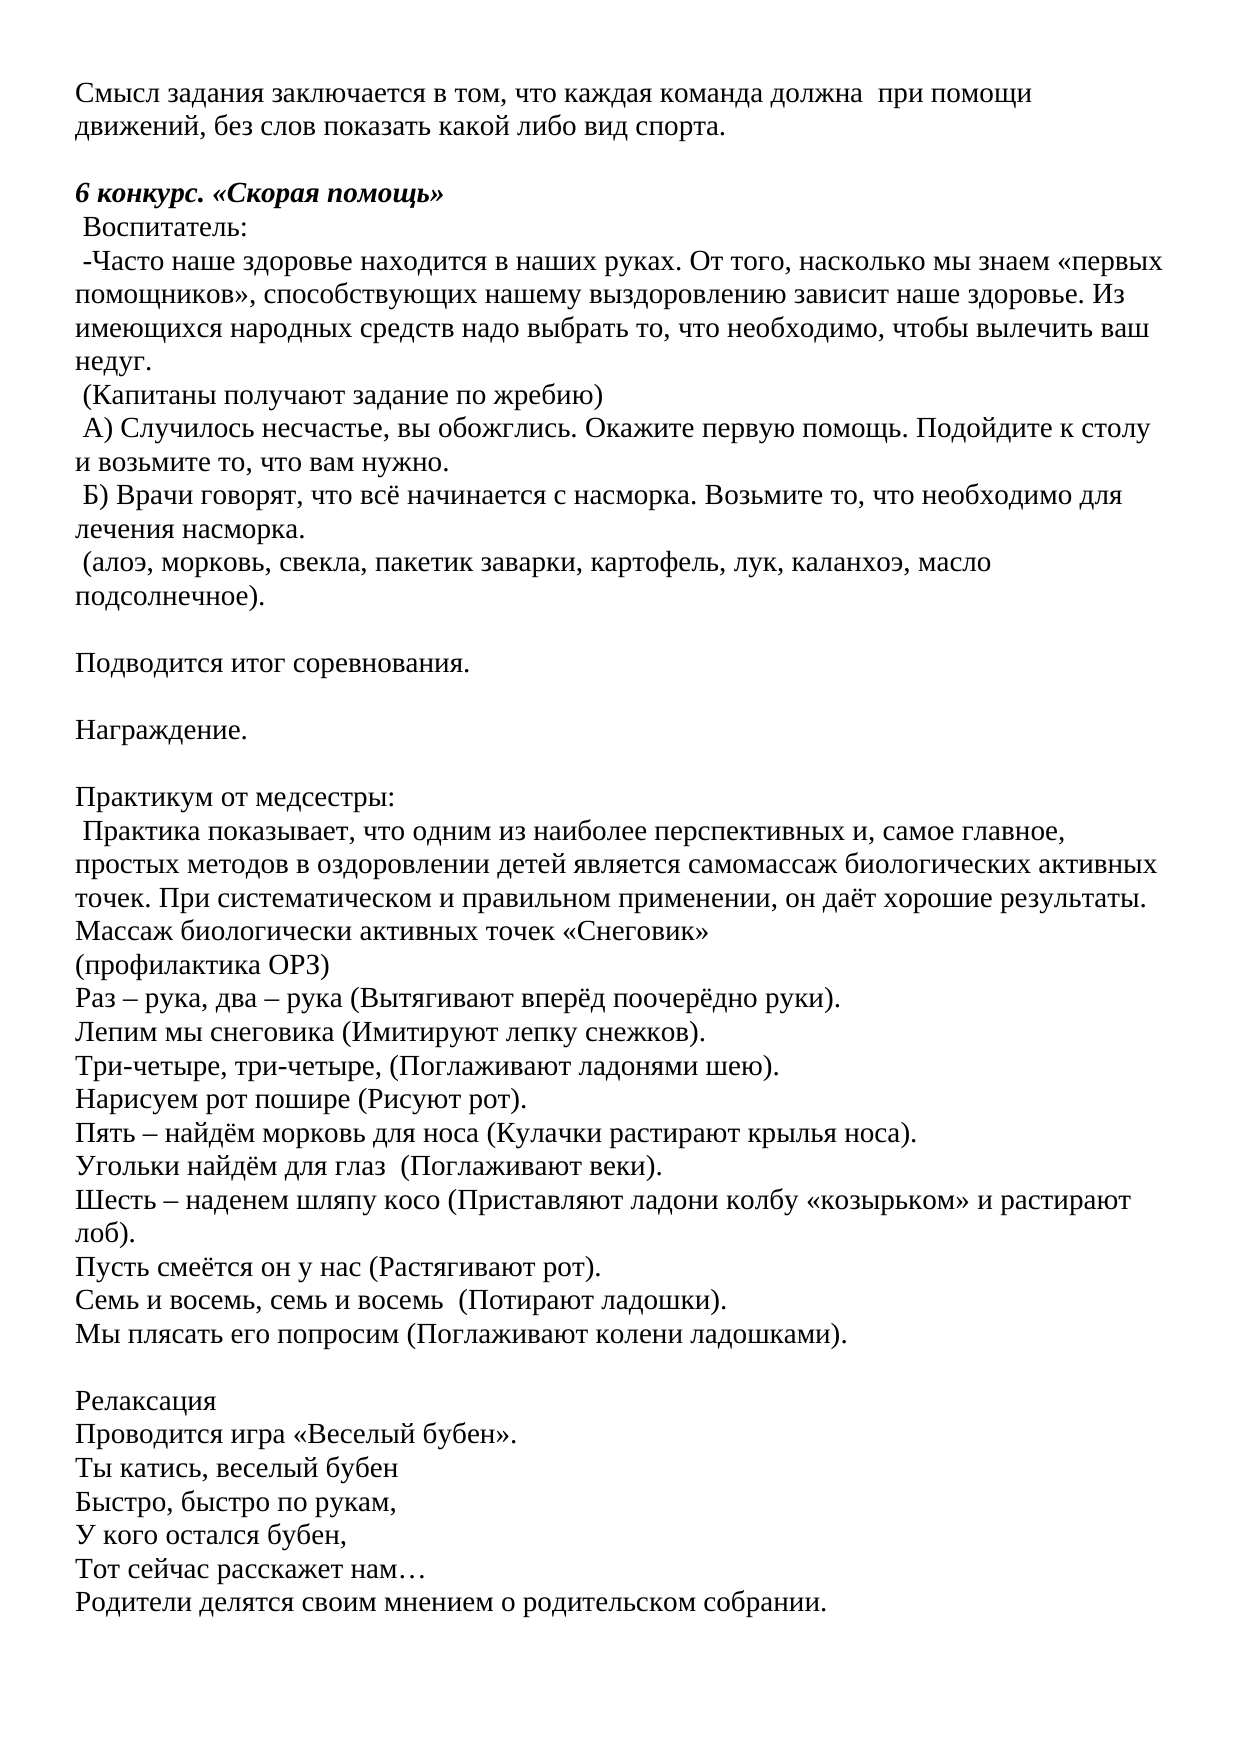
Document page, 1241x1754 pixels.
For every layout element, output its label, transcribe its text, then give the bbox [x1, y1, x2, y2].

text (профилактика ОРЗ) [75, 947, 1165, 981]
text Тот сейчас расскажет нам… [75, 1551, 1165, 1584]
text Воспитатель: [75, 209, 1165, 243]
text Родители делятся своим мнением о родительском собрании. [75, 1584, 1165, 1618]
text Б) Врачи говорят, что всё начинается с насморка. Возьмите то, что необходимо для лечения насморка. [75, 477, 1165, 544]
text А) Случилось несчастье, вы обожглись. Окажите первую помощь. Подойдите к столу и возьмите то, что вам нужно. [75, 410, 1165, 477]
text (Капитаны получают задание по жребию) [75, 377, 1165, 410]
text Три-четыре, три-четыре, (Поглаживают ладонями шею). [75, 1048, 1165, 1081]
text Раз – рука, два – рука (Вытягивают вперёд поочерёдно руки). [75, 981, 1165, 1014]
text Мы плясать его попросим (Поглаживают колени ладошками). [75, 1316, 1165, 1349]
text Ты катись, веселый бубен [75, 1450, 1165, 1484]
text Массаж биологически активных точек «Снеговик» [75, 913, 1165, 947]
text Шесть – наденем шляпу косо (Приставляют ладони колбу «козырьком» и растирают лоб). [75, 1182, 1165, 1249]
text Проводится игра «Веселый бубен». [75, 1417, 1165, 1450]
text У кого остался бубен, [75, 1517, 1165, 1551]
text Награждение. [75, 712, 1165, 746]
text -Часто наше здоровье находится в наших руках. От того, насколько мы знаем «первых помощников», способствующих нашему выздоровлению зависит наше здоровье. Из имеющихся народных средств надо выбрать то, что необходимо, чтобы вылечить ваш недуг. [75, 243, 1165, 377]
text Быстро, быстро по рукам, [75, 1484, 1165, 1517]
text Семь и восемь, семь и восемь (Потирают ладошки). [75, 1282, 1165, 1316]
text (алоэ, морковь, свекла, пакетик заварки, картофель, лук, каланхоэ, масло подсолнечное). [75, 544, 1165, 612]
text Пять – найдём морковь для носа (Кулачки растирают крылья носа). [75, 1115, 1165, 1148]
text Смысл задания заключается в том, что каждая команда должна при помощи движений, без слов показать какой либо вид спорта. [75, 75, 1165, 142]
text Подводится итог соревнования. [75, 645, 1165, 679]
text Релаксация [75, 1383, 1165, 1417]
text Лепим мы снеговика (Имитируют лепку снежков). [75, 1014, 1165, 1048]
text Нарисуем рот пошире (Рисуют рот). [75, 1081, 1165, 1115]
text 6 конкурс. «Скорая помощь» [75, 176, 1165, 209]
text Практика показывает, что одним из наиболее перспективных и, самое главное, простых методов в оздоровлении детей является самомассаж биологических активных точек. При систематическом и правильном применении, он даёт хорошие результаты. [75, 813, 1165, 913]
text Практикум от медсестры: [75, 779, 1165, 813]
text Угольки найдём для глаз (Поглаживают веки). [75, 1148, 1165, 1182]
text Пусть смеётся он у нас (Растягивают рот). [75, 1249, 1165, 1282]
